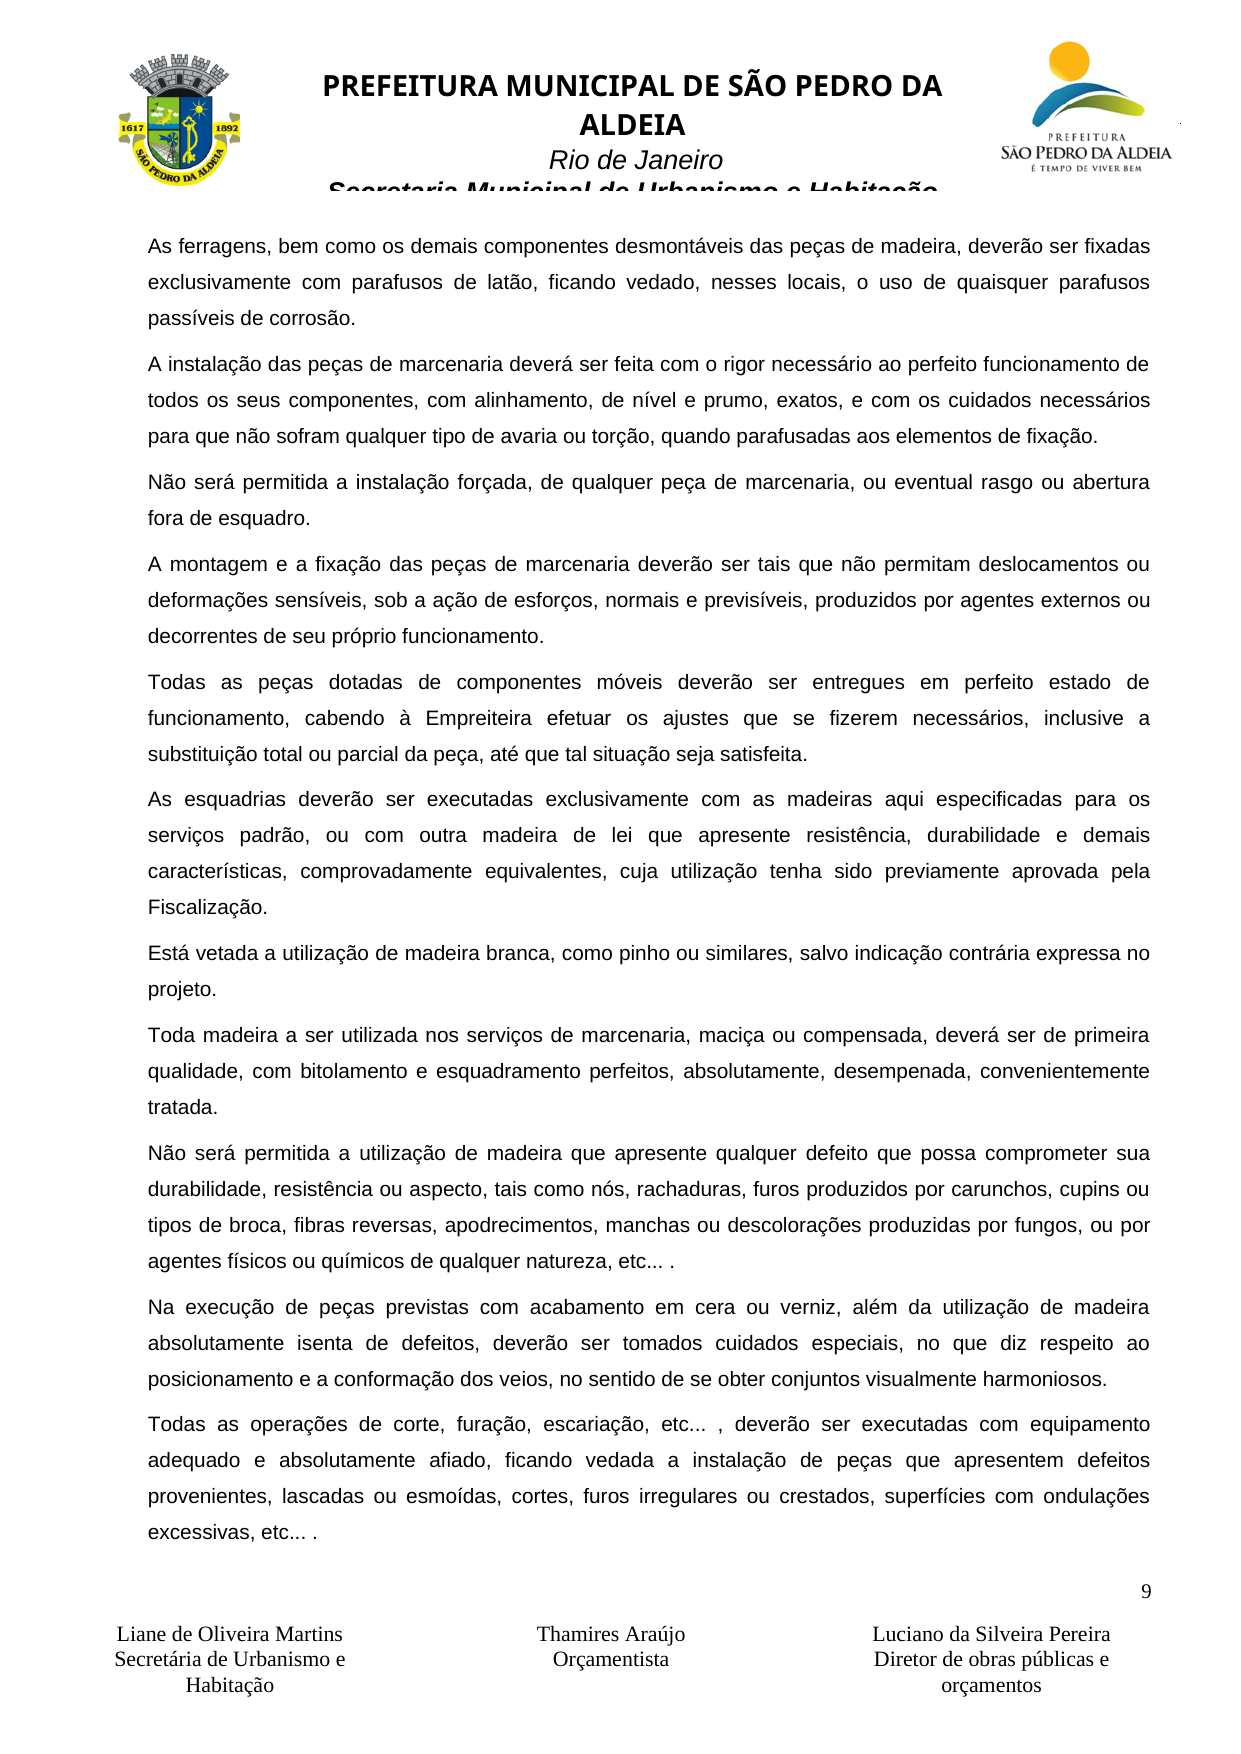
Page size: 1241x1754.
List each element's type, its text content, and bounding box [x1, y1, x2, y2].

text Todas as peças dotadas de componentes móveis deverão ser entregues em perfeito estado de funcionamento, cabendo à Empreiteira efetuar os ajustes que se fizerem necessários, inclusive a substituição total ou parcial da peça, até que tal situação seja satisfeita. [148, 669, 1152, 765]
text Na execução de peças previstas com acabamento em cera ou verniz, além da utilização de madeira absolutamente isenta de defeitos, deverão ser tomados cuidados especiais, no que diz respeito ao posicionamento e a conformação dos veios, no sentido de se obter conjuntos visualmente harmoniosos. [148, 1294, 1152, 1390]
text Não será permitida a utilização de madeira que apresente qualquer defeito que possa comprometer sua durabilidade, resistência ou aspecto, tais como nós, rachaduras, furos produzidos por carunchos, cupins ou tipos de broca, fibras reversas, apodrecimentos, manchas ou descolorações produzidas por fungos, ou por agentes físicos ou químicos de qualquer natureza, etc... . [148, 1141, 1152, 1272]
text As ferragens, bem como os demais componentes desmontáveis das peças de madeira, deverão ser fixadas exclusivamente com parafusos de latão, ficando vedado, nesses locais, o uso de quaisquer parafusos passíveis de corrosão. [148, 234, 1152, 330]
text As esquadrias deverão ser executadas exclusivamente com as madeiras aqui especificadas para os serviços padrão, ou com outra madeira de lei que apresente resistência, durabilidade e demais características, comprovadamente equivalentes, cuja utilização tenha sido previamente aprovada pela Fiscalização. [148, 787, 1152, 919]
text Todas as operações de corte, furação, escariação, etc... , deverão ser executadas com equipamento adequado e absolutamente afiado, ficando vedada a instalação de peças que apresentem defeitos provenientes, lascadas ou esmoídas, cortes, furos irregulares ou crestados, superfícies com ondulações excessivas, etc... . [148, 1412, 1152, 1544]
picture [118, 54, 241, 186]
text Toda madeira a ser utilizada nos serviços de marcenaria, maciça ou compensada, deverá ser de primeira qualidade, com bitolamento e esquadramento perfeitos, absolutamente, desempenada, convenientemente tratada. [148, 1023, 1152, 1119]
text Está vetada a utilização de madeira branca, como pinho ou similares, salvo indicação contrária expressa no projeto. [148, 941, 1152, 1001]
text A instalação das peças de marcenaria deverá ser feita com o rigor necessário ao perfeito funcionamento de todos os seus componentes, com alinhamento, de nível e prumo, exatos, e com os cuidados necessários para que não sofram qualquer tipo de avaria ou torção, quando parafusadas aos elementos de fixação. [148, 352, 1152, 448]
text Não será permitida a instalação forçada, de qualquer peça de marcenaria, ou eventual rasgo ou abertura fora de esquadro. [148, 470, 1152, 530]
text A montagem e a fixação das peças de marcenaria deverão ser tais que não permitam deslocamentos ou deformações sensíveis, sob a ação de esforços, normais e previsíveis, produzidos por agentes externos ou decorrentes de seu próprio funcionamento. [148, 552, 1152, 647]
